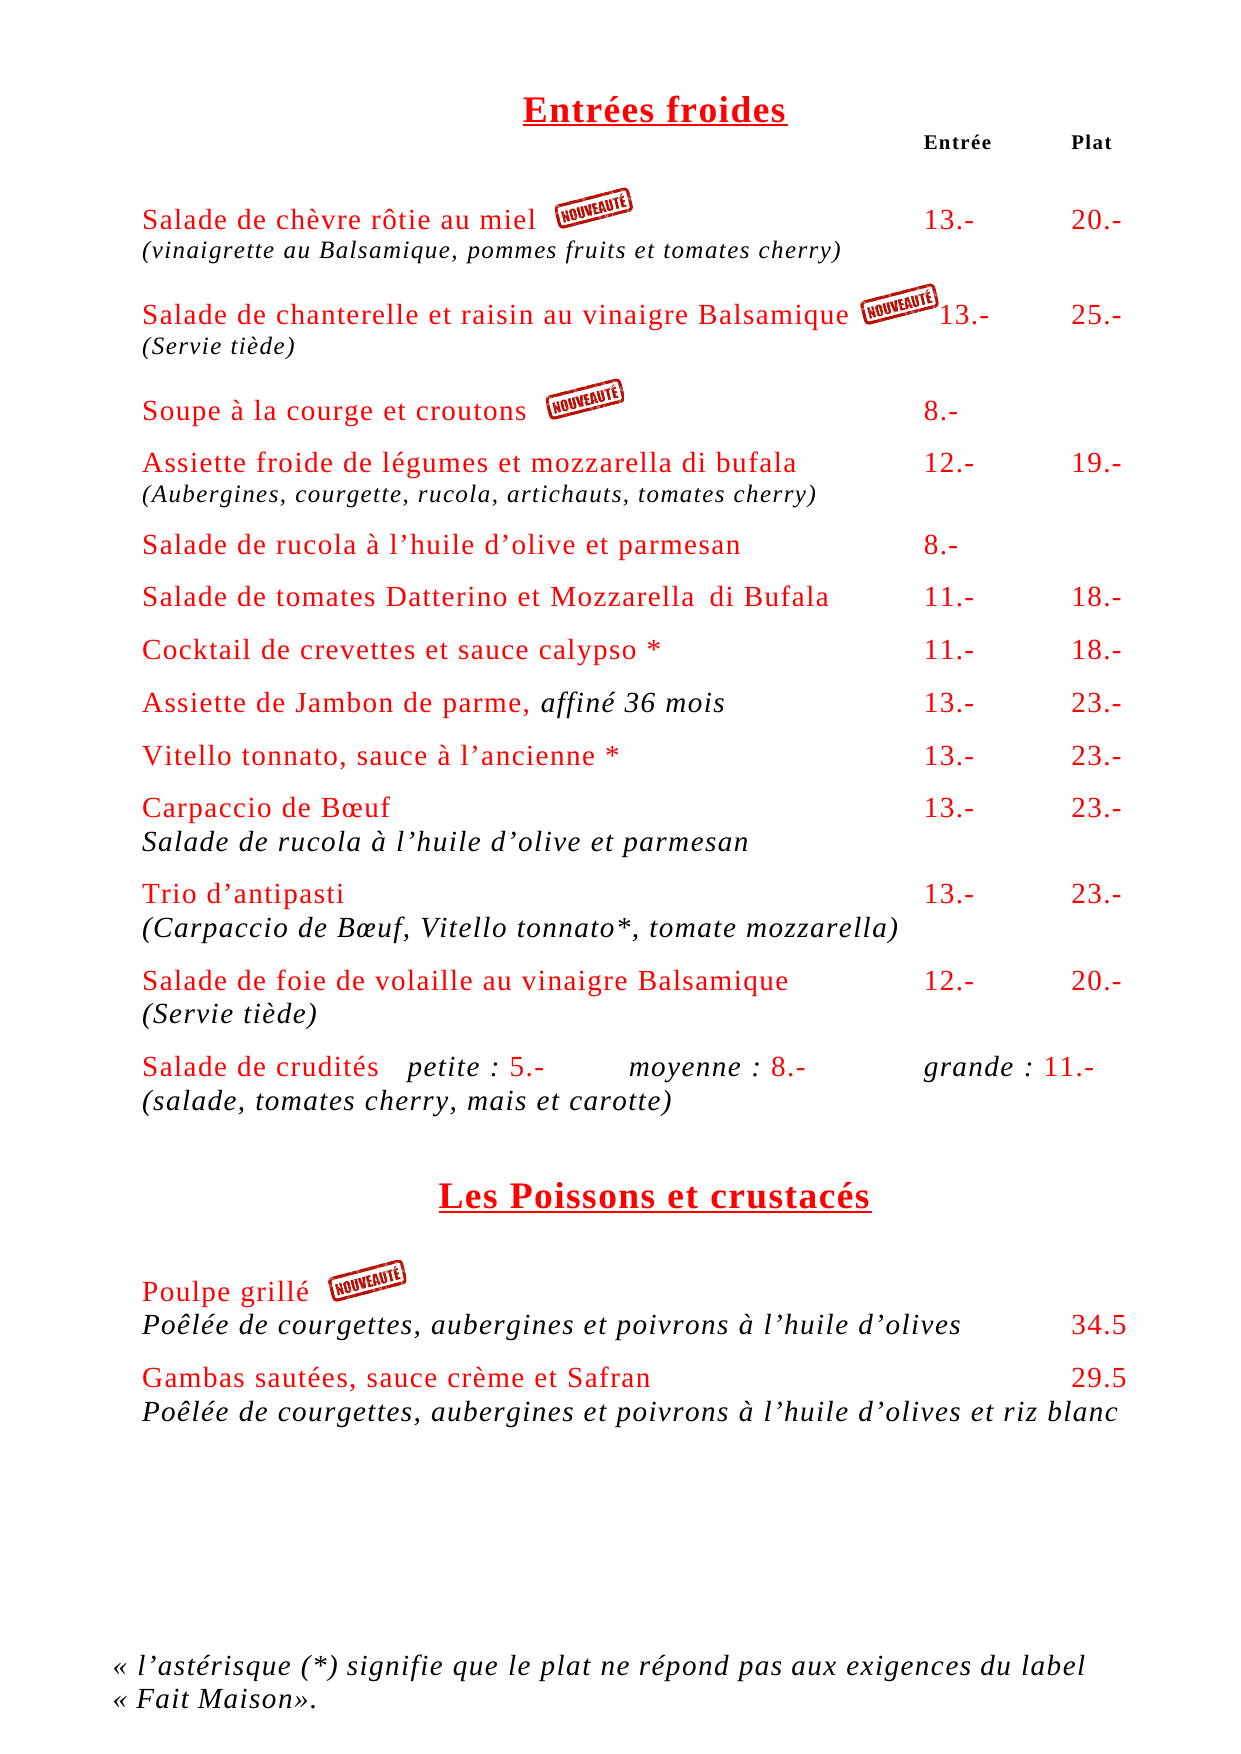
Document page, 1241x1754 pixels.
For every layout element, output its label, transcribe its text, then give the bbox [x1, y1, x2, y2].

text Vitello tonnato, sauce à l’ancienne * 13.- 23.- [142, 738, 1167, 771]
text (Carpaccio de Bœuf, Vitello tonnato*, tomate mozzarella) [142, 910, 1167, 944]
text (salade, tomates cherry, mais et carotte) [142, 1083, 1167, 1116]
text Poêlée de courgettes, aubergines et poivrons à l’huile d’olives 34.5 [142, 1307, 1167, 1341]
text Cocktail de crevettes et sauce calypso * 11.- 18.- [142, 632, 1167, 666]
text Poulpe grillé [142, 1260, 1167, 1307]
text Salade de tomates Datterino et Mozzarella di Bufala 11.- 18.- [142, 579, 1167, 613]
text Poêlée de courgettes, aubergines et poivrons à l’huile d’olives et riz blanc [142, 1394, 1167, 1427]
text Carpaccio de Bœuf 13.- 23.- [142, 790, 1167, 824]
text (Aubergines, courgette, rucola, artichauts, tomates cherry) [142, 479, 1167, 508]
text Salade de chèvre rôtie au miel 13.- 20.- [142, 188, 1167, 235]
text Les Poissons et crustacés [142, 1174, 1167, 1217]
text Assiette froide de légumes et mozzarella di bufala 12.- 19.- [142, 445, 1167, 479]
text Trio d’antipasti 13.- 23.- [142, 877, 1167, 910]
text Gambas sautées, sauce crème et Safran 29.5 [142, 1360, 1167, 1394]
text Salade de crudités petite : 5.- moyenne : 8.- grande : 11.- [142, 1049, 1167, 1083]
text Assiette de Jambon de parme, affiné 36 mois 13.- 23.- [142, 685, 1167, 718]
text Entrée Plat [850, 130, 1167, 154]
text Salade de rucola à l’huile d’olive et parmesan [142, 824, 1167, 857]
picture [860, 283, 939, 325]
picture [328, 1260, 407, 1302]
picture [545, 378, 624, 420]
text (Servie tiède) [142, 996, 1167, 1030]
picture [554, 187, 633, 229]
text Salade de chanterelle et raisin au vinaigre Balsamique 13.- 25.- [142, 283, 1167, 331]
text (Servie tiède) [142, 331, 1167, 359]
text Soupe à la courge et croutons 8.- [142, 379, 1167, 426]
text Entrées froides [142, 87, 1167, 130]
text Salade de foie de volaille au vinaigre Balsamique 12.- 20.- [142, 963, 1167, 996]
text (vinaigrette au Balsamique, pommes fruits et tomates cherry) [142, 235, 1167, 264]
text Salade de rucola à l’huile d’olive et parmesan 8.- [142, 527, 1167, 560]
